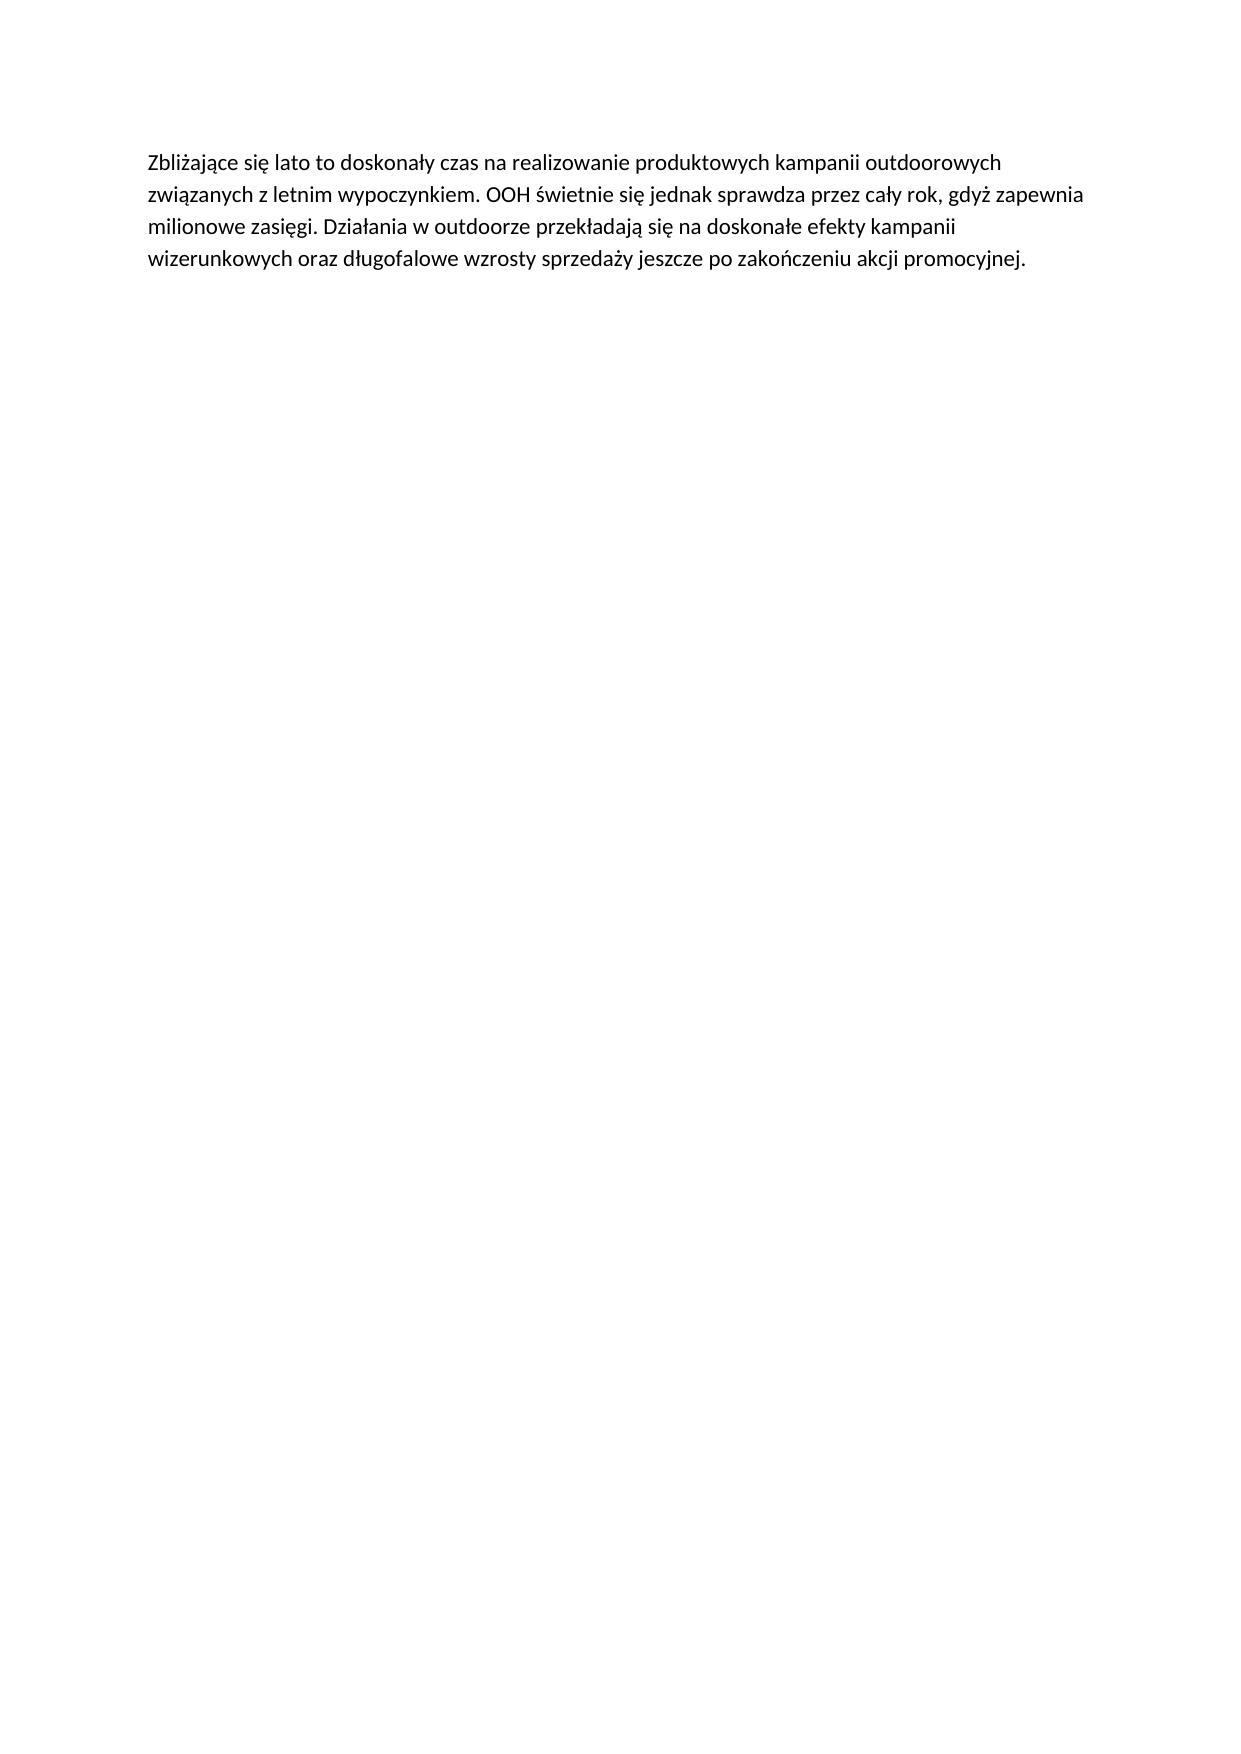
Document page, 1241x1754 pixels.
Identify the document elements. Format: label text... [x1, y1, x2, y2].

text Zbliżające się lato to doskonały czas na realizowanie produktowych kampanii outdoorowych związanych z letnim wypoczynkiem. OOH świetnie się jednak sprawdza przez cały rok, gdyż zapewnia milionowe zasięgi. Działania w outdoorze przekładają się na doskonałe efekty kampanii wizerunkowych oraz długofalowe wzrosty sprzedaży jeszcze po zakończeniu akcji promocyjnej. [148, 148, 1093, 272]
